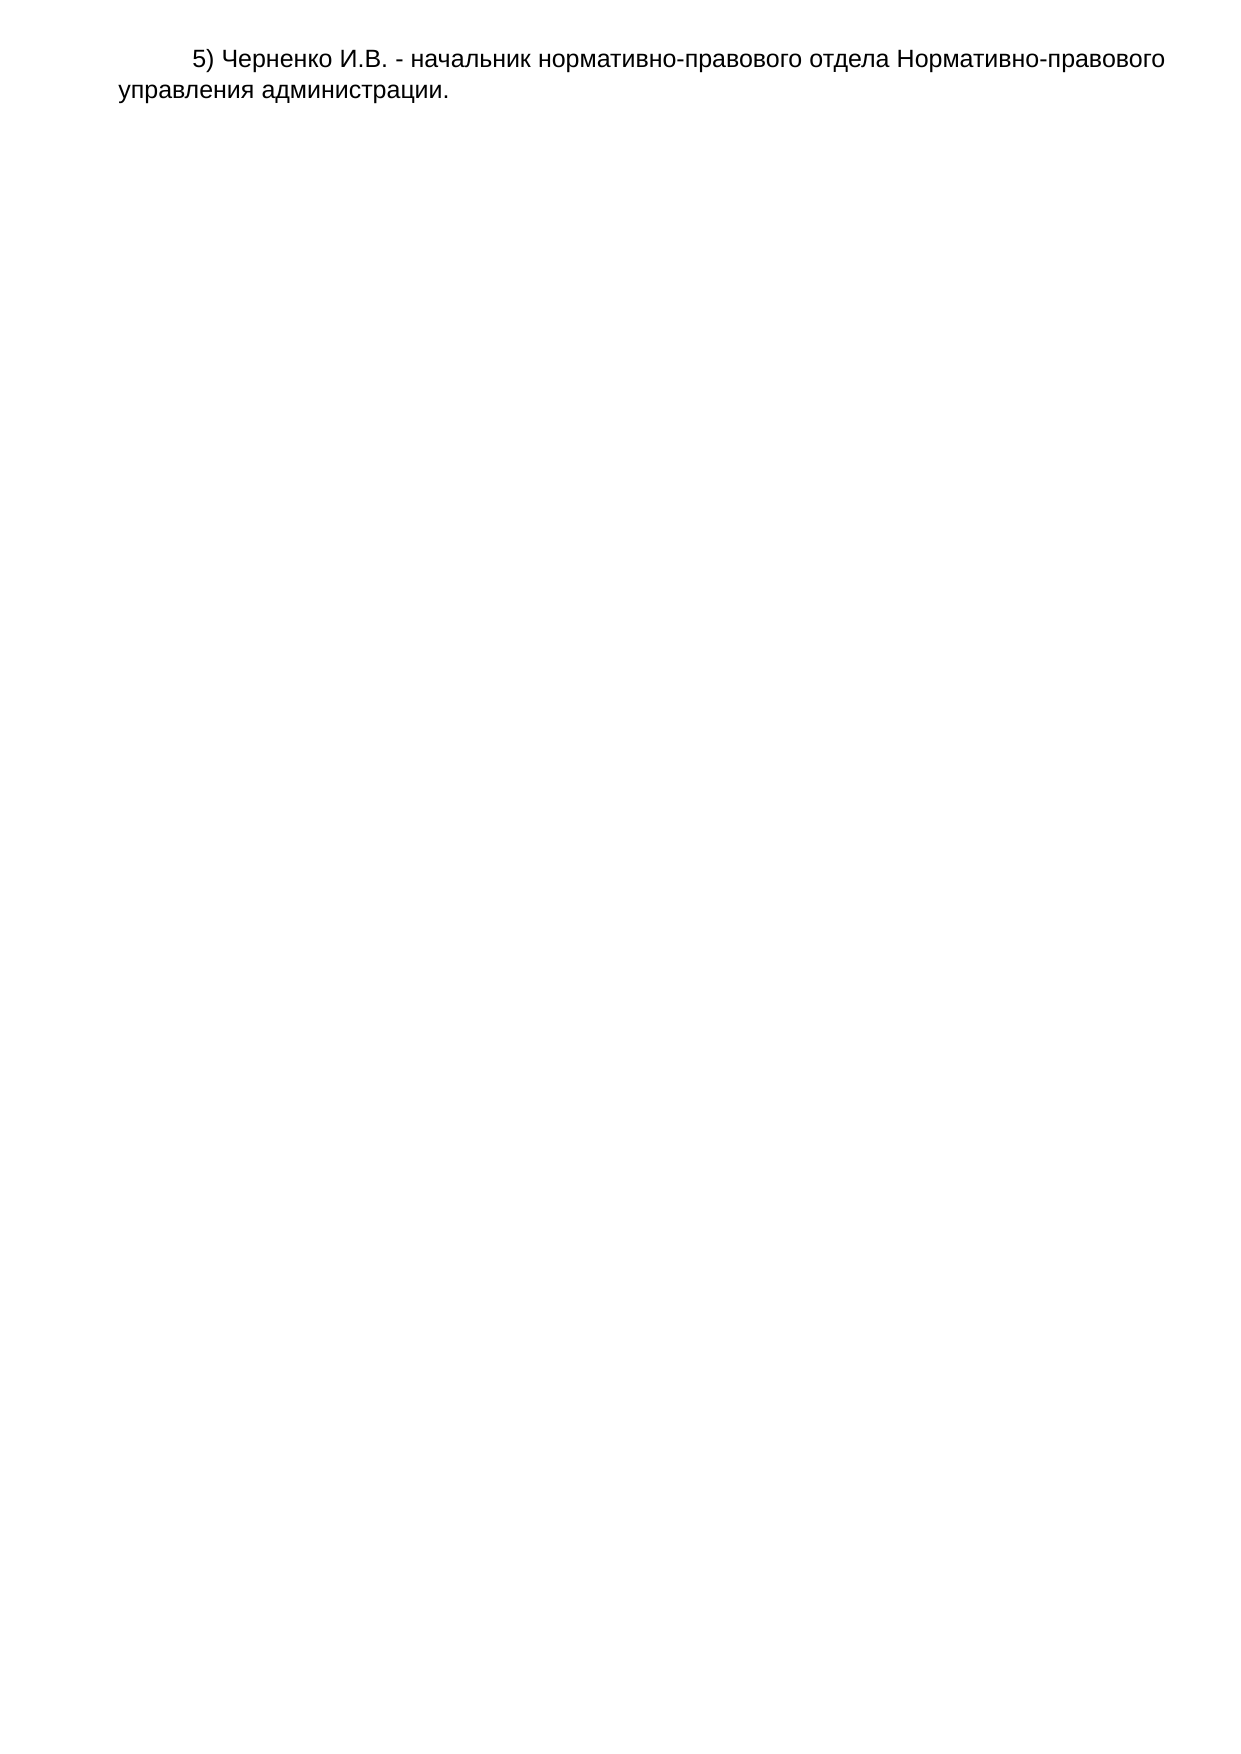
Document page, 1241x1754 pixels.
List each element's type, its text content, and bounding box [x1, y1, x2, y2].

text 5) Черненко И.В. - начальник нормативно-правового отдела Нормативно-правового управления администрации. [118, 44, 1167, 104]
